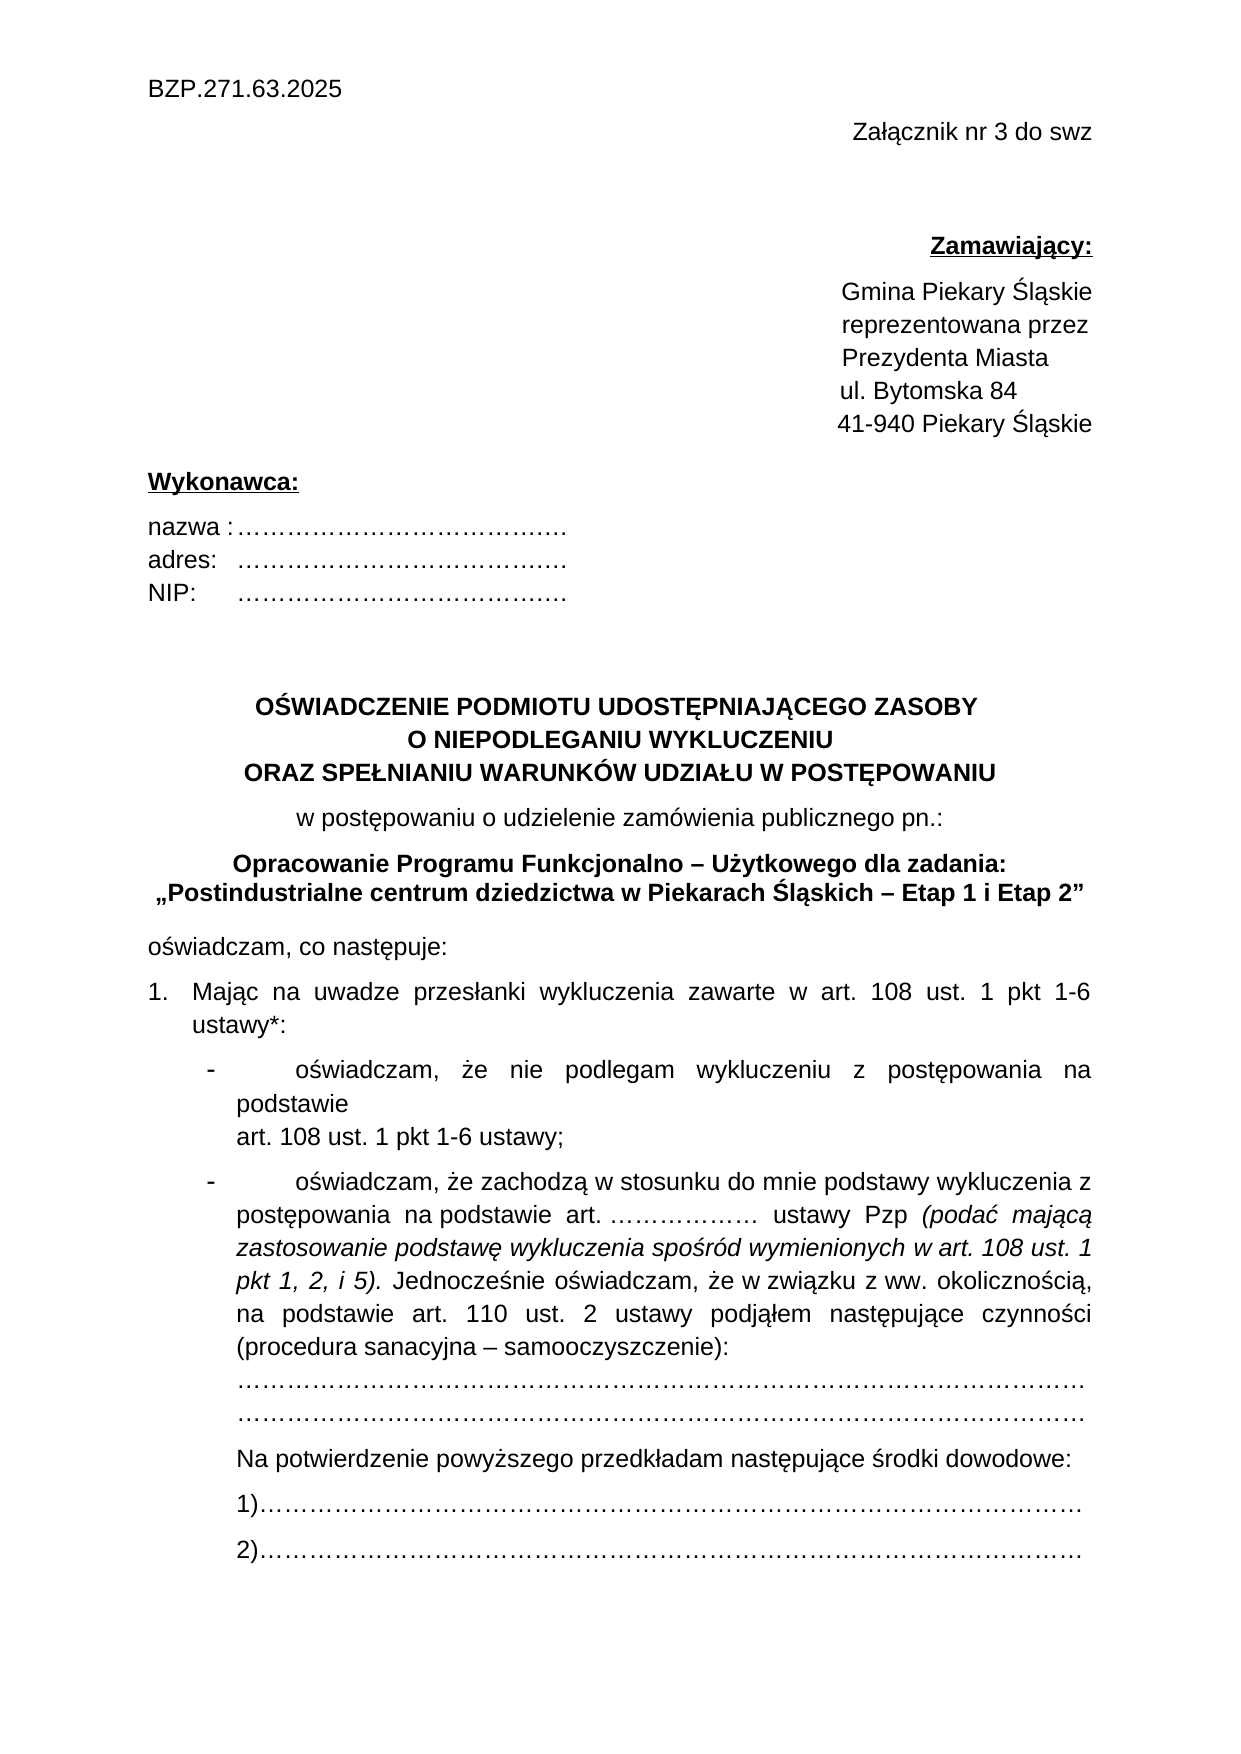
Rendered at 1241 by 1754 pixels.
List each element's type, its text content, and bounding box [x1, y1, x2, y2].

text adres: ……………………………….… [148, 545, 1093, 574]
list Mając na uwadze przesłanki wykluczenia zawarte w art. 108 ust. 1 pkt 1-6 ustawy*: [148, 977, 1093, 1039]
text 41-940 Piekary Śląskie [679, 409, 1093, 437]
text Prezydenta Miasta [709, 343, 1122, 371]
text w postępowaniu o udzielenie zamówienia publicznego pn.: [148, 803, 1093, 832]
list oświadczam, że nie podlegam wykluczeniu z postępowania na podstawie art. 108 ust. 1 pkt 1-6 ustawy; [207, 1056, 1093, 1150]
list oświadczam, że zachodzą w stosunku do mnie podstawy wykluczenia z postępowania na podstawie art. ……………… ustawy Pzp (podać mającą zastosowanie podstawę wykluczenia spośród wymienionych w art. 108 ust. 1 pkt 1, 2, i 5). Jednocześnie oświadczam, że w związku z ww. okolicznością, na podstawie art. 110 ust. 2 ustawy podjąłem następujące czynności (procedura sanacyjna – samooczyszczenie): [207, 1167, 1093, 1361]
text Wykonawca: [148, 467, 1093, 495]
text Opracowanie Programu Funkcjonalno – Użytkowego dla zadania: „Postindustrialne centrum dziedzictwa w Piekarach Śląskich – Etap 1 i Etap 2” [148, 849, 1093, 906]
text …………………………………………………………………………………………………………………………………………………………………………………… [236, 1365, 1093, 1427]
text OŚWIADCZENIE PODMIOTU UDOSTĘPNIAJĄCEGO ZASOBY O NIEPODLEGANIU WYKLUCZENIU [148, 692, 1093, 754]
text nazwa : ……………………………….… [148, 512, 1093, 541]
text NIP: ……………………………….… [148, 578, 1093, 607]
text 1)……………………………………………………………………………………… [236, 1489, 1090, 1518]
text Na potwierdzenie powyższego przedkładam następujące środki dowodowe: [236, 1444, 1090, 1473]
text Gmina Piekary Śląskie [694, 277, 1093, 305]
text Zamawiający: [694, 231, 1093, 260]
text 2)……………………………………………………………………………………… [236, 1535, 1090, 1564]
text reprezentowana przez [709, 309, 1122, 338]
text oświadczam, co następuje: [148, 931, 1093, 960]
text ORAZ SPEŁNIANIU WARUNKÓW UDZIAŁU W POSTĘPOWANIU [148, 758, 1093, 787]
text ul. Bytomska 84 [679, 376, 1093, 404]
